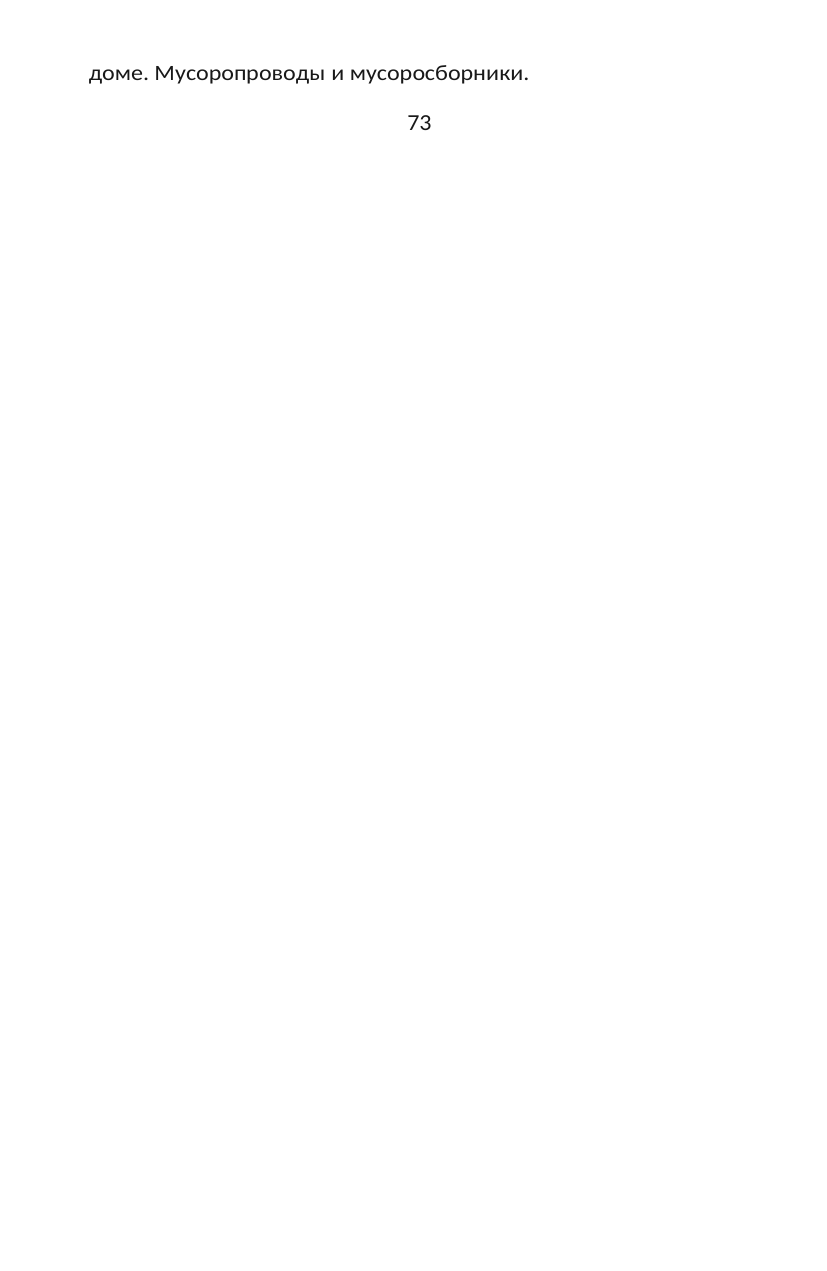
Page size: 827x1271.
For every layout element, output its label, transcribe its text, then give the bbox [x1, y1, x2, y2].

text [88, 60, 750, 85]
subtitle 73 [87, 108, 752, 136]
